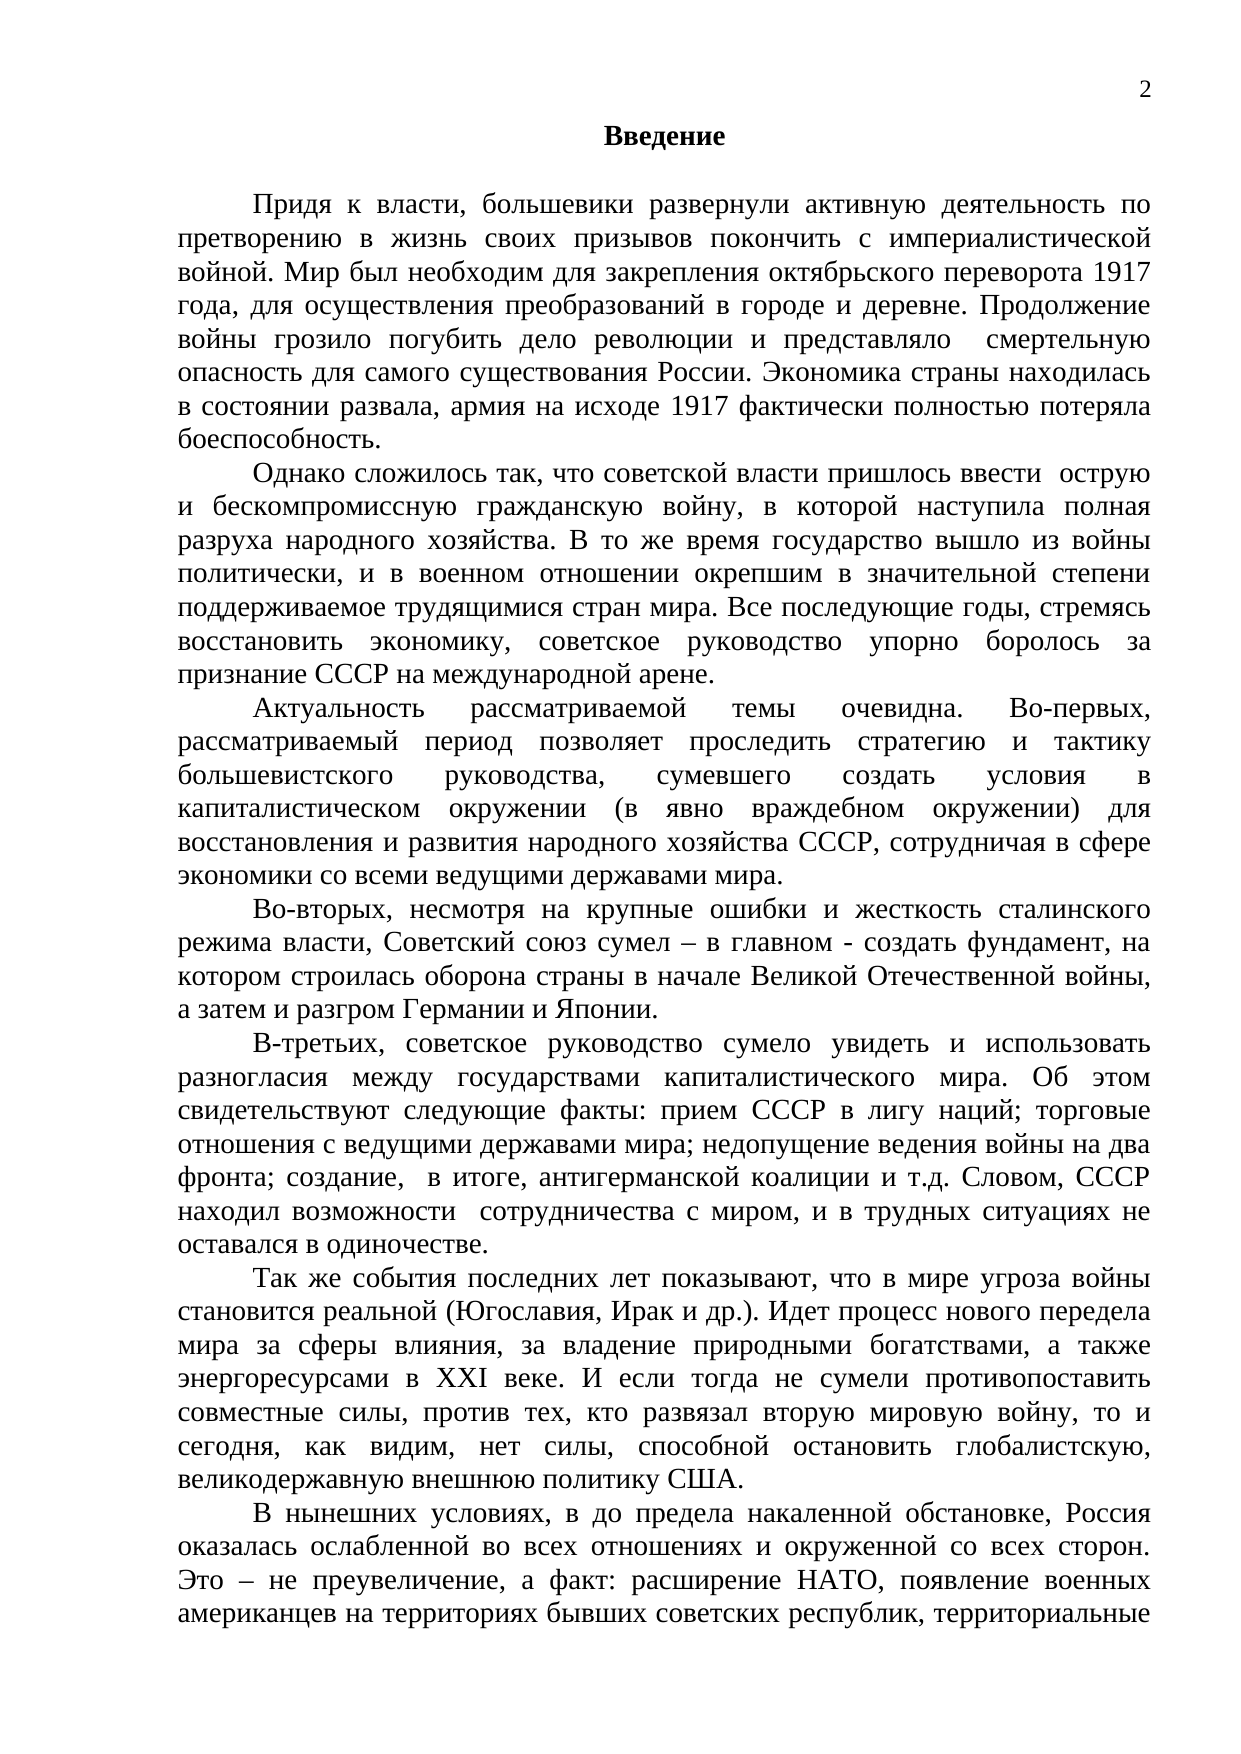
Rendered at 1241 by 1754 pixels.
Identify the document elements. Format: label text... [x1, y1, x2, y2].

text В-третьих, советское руководство сумело увидеть и использовать разногласия между государствами капиталистического мира. Об этом свидетельствуют следующие факты: прием СССР в лигу наций; торговые отношения с ведущими державами мира; недопущение ведения войны на два фронта; создание, в итоге, антигерманской коалиции и т.д. Словом, СССР находил возможности сотрудничества с миром, и в трудных ситуациях не оставался в одиночестве. [177, 1025, 1152, 1260]
text Во-вторых, несмотря на крупные ошибки и жесткость сталинского режима власти, Советский союз сумел – в главном - создать фундамент, на котором строилась оборона страны в начале Великой Отечественной войны, а затем и разгром Германии и Японии. [177, 891, 1152, 1025]
text Придя к власти, большевики развернули активную деятельность по претворению в жизнь своих призывов покончить с империалистической войной. Мир был необходим для закрепления октябрьского переворота 1917 года, для осуществления преобразований в городе и деревне. Продолжение войны грозило погубить дело революции и представляло смертельную опасность для самого существования России. Экономика страны находилась в состоянии развала, армия на исходе 1917 фактически полностью потеряла боеспособность. [177, 187, 1152, 455]
text Актуальность рассматриваемой темы очевидна. Во-первых, рассматриваемый период позволяет проследить стратегию и тактику большевистского руководства, сумевшего создать условия в капиталистическом окружении (в явно враждебном окружении) для восстановления и развития народного хозяйства СССР, сотрудничая в сфере экономики со всеми ведущими державами мира. [177, 690, 1152, 891]
text Так же события последних лет показывают, что в мире угроза войны становится реальной (Югославия, Ирак и др.). Идет процесс нового передела мира за сферы влияния, за владение природными богатствами, а также энергоресурсами в ХХI веке. И если тогда не сумели противопоставить совместные силы, против тех, кто развязал вторую мировую войну, то и сегодня, как видим, нет силы, способной остановить глобалистскую, великодержавную внешнюю политику США. [177, 1260, 1152, 1495]
subtitle Введение [177, 118, 1152, 152]
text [177, 1495, 1152, 1629]
text Однако сложилось так, что советской власти пришлось ввести острую и бескомпромиссную гражданскую войну, в которой наступила полная разруха народного хозяйства. В то же время государство вышло из войны политически, и в военном отношении окрепшим в значительной степени поддерживаемое трудящимися стран мира. Все последующие годы, стремясь восстановить экономику, советское руководство упорно боролось за признание СССР на международной арене. [177, 455, 1152, 690]
